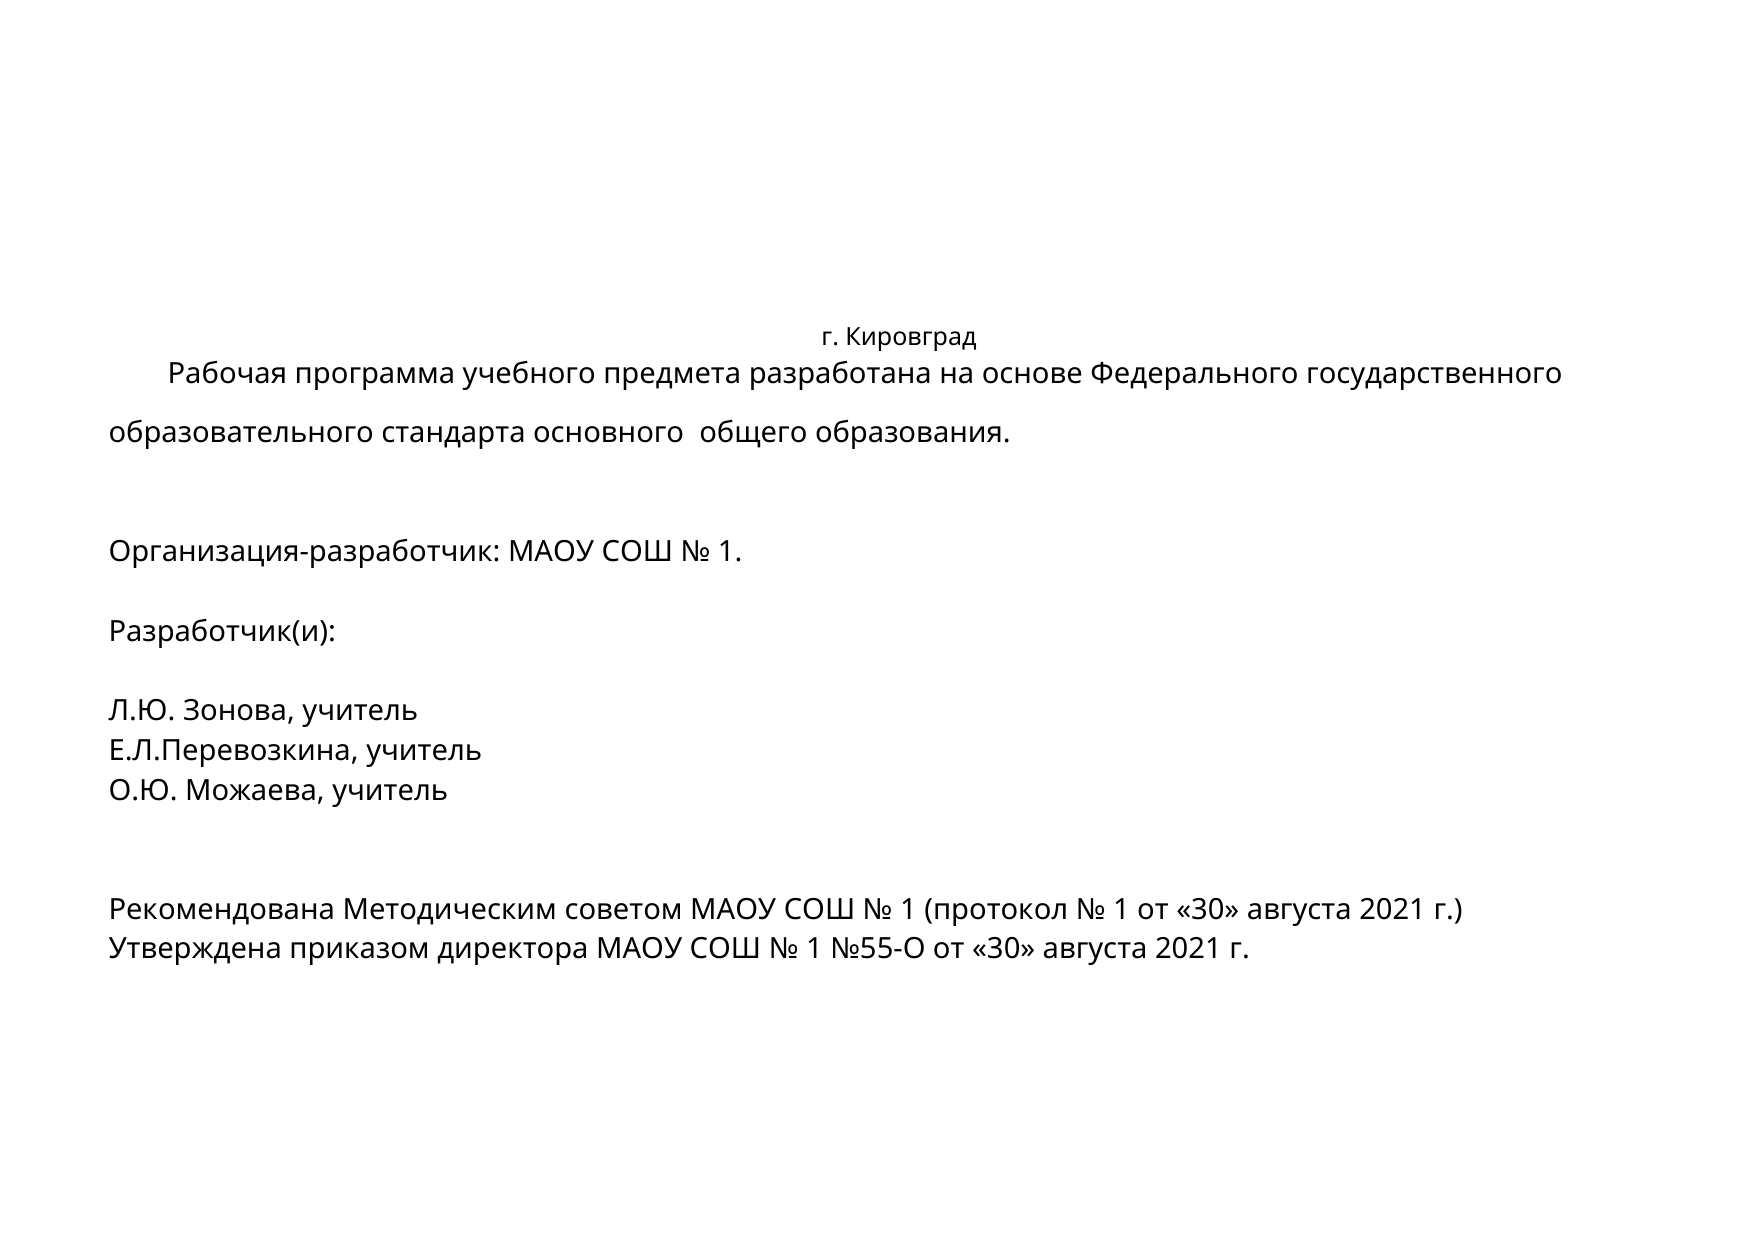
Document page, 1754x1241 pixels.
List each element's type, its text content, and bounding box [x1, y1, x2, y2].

text Рекомендована Методическим советом МАОУ СОШ № 1 (протокол № 1 от «30» августа 2021 г.) [108, 888, 1689, 928]
text Утверждена приказом директора МАОУ СОШ № 1 №55-О от «30» августа 2021 г. [108, 928, 1689, 967]
text Е.Л.Перевозкина, учитель [108, 729, 1689, 769]
text О.Ю. Можаева, учитель [108, 769, 1689, 808]
text Организация-разработчик: МАОУ СОШ № 1. [108, 531, 1689, 570]
text Рабочая программа учебного предмета разработана на основе Федерального государственного образовательного стандарта основного общего образования. [108, 352, 1689, 451]
text г. Кировград [108, 318, 1689, 352]
text Разработчик(и): [108, 610, 1689, 650]
text Л.Ю. Зонова, учитель [108, 689, 1689, 729]
